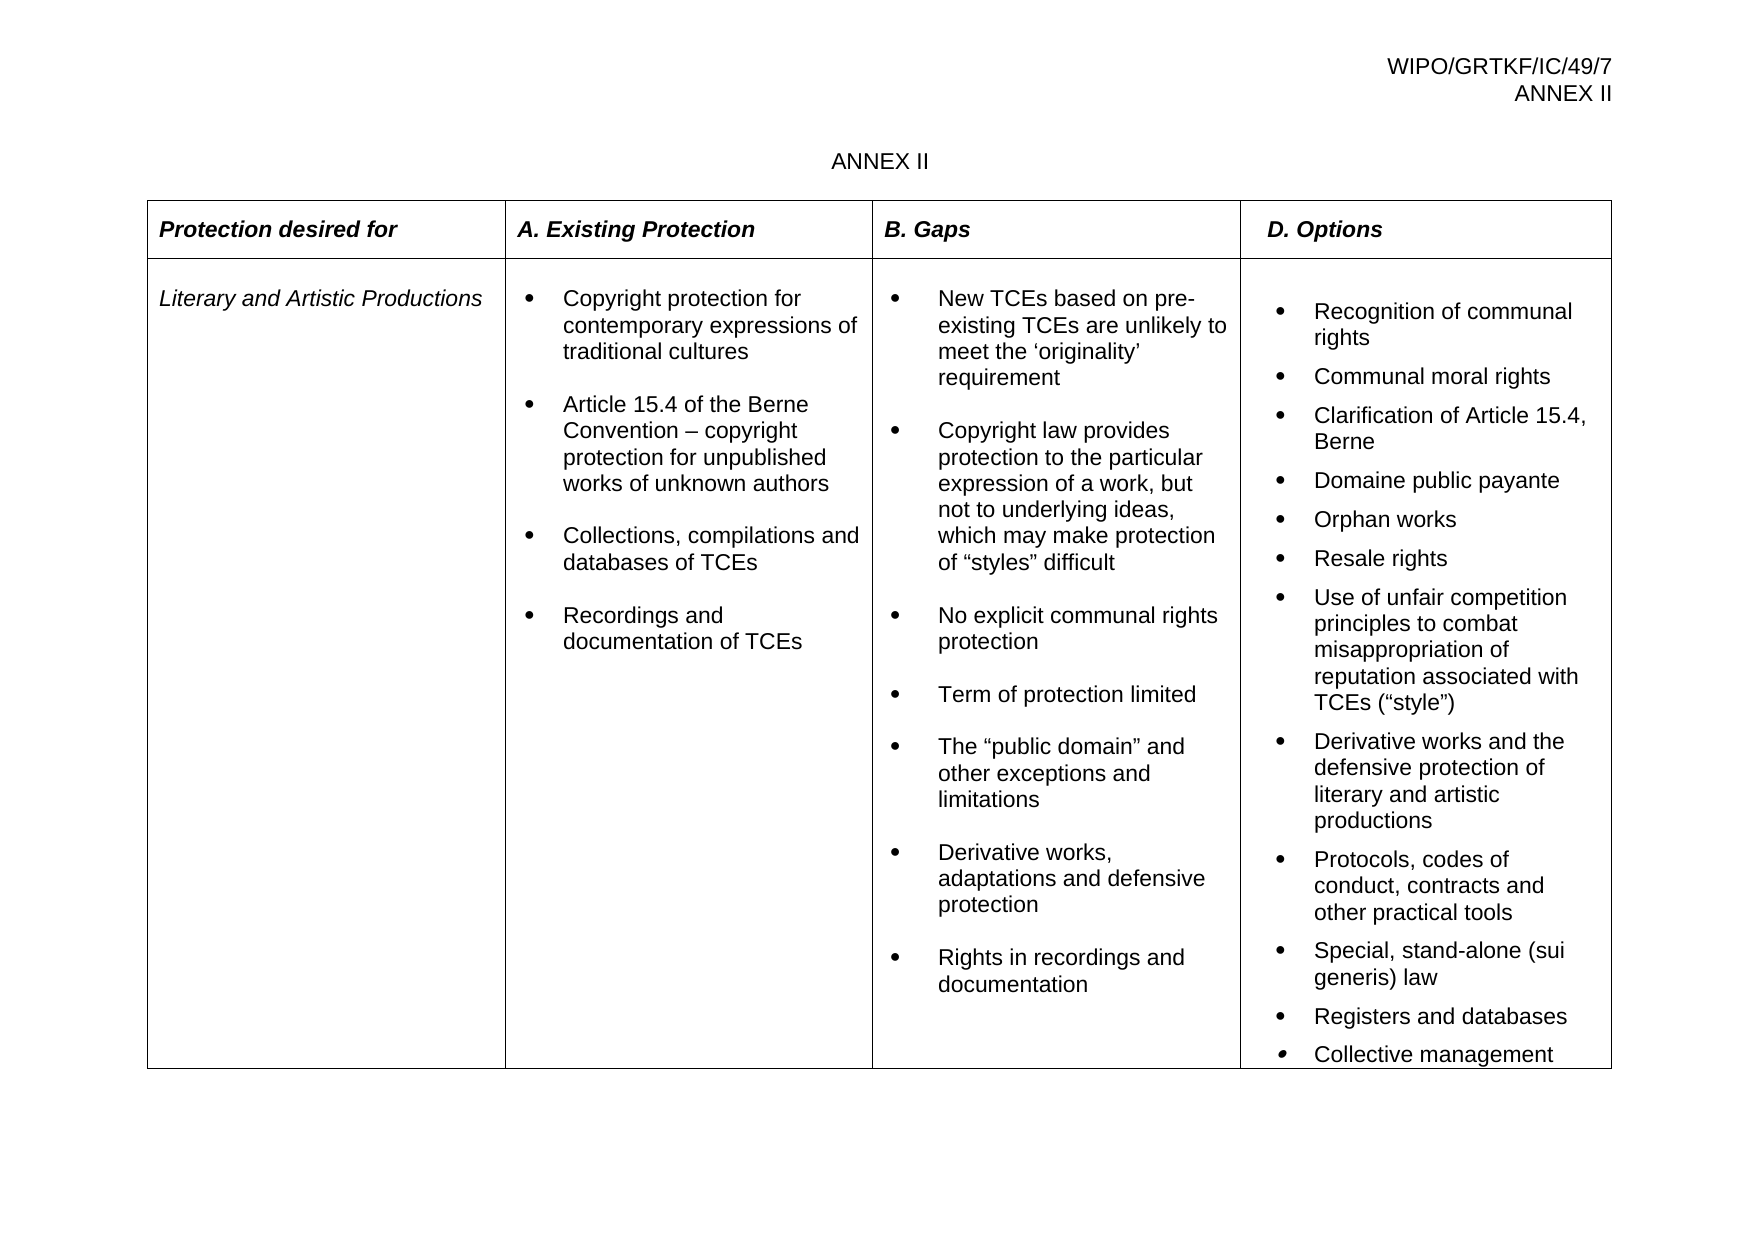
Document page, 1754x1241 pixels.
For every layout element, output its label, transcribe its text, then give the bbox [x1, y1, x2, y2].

table_cell New TCEs based on pre-existing TCEs are unlikely to meet the ‘originality’ requirement Copyright law provides protection to the particular expression of a work, but not to underlying ideas, which may make protection of “styles” difficult No explicit communal rights protection Term of protection limited The “public domain” and other exceptions and limitations Derivative works, adaptations and defensive protection Rights in recordings and documentation [873, 259, 1240, 1068]
table_cell Copyright protection for contemporary expressions of traditional cultures Article 15.4 of the Berne Convention – copyright protection for unpublished works of unknown authors Collections, compilations and databases of TCEs Recordings and documentation of TCEs [506, 259, 872, 1068]
table_header A. Existing Protection [506, 201, 872, 258]
table_header D. Options [1241, 201, 1611, 258]
table_header Protection desired for [148, 201, 505, 258]
text ANNEX II [148, 148, 1612, 174]
table_cell Literary and Artistic Productions [148, 259, 505, 1068]
table_cell Recognition of communal rights Communal moral rights Clarification of Article 15.4, Berne Domaine public payante Orphan works Resale rights Use of unfair competition principles to combat misappropriation of reputation associated with TCEs (“style”) Derivative works and the defensive protection of literary and artistic productions Protocols, codes of conduct, contracts and other practical tools Special, stand-alone (sui generis) law Registers and databases Collective management [1241, 259, 1611, 1068]
table_header B. Gaps [873, 201, 1240, 258]
